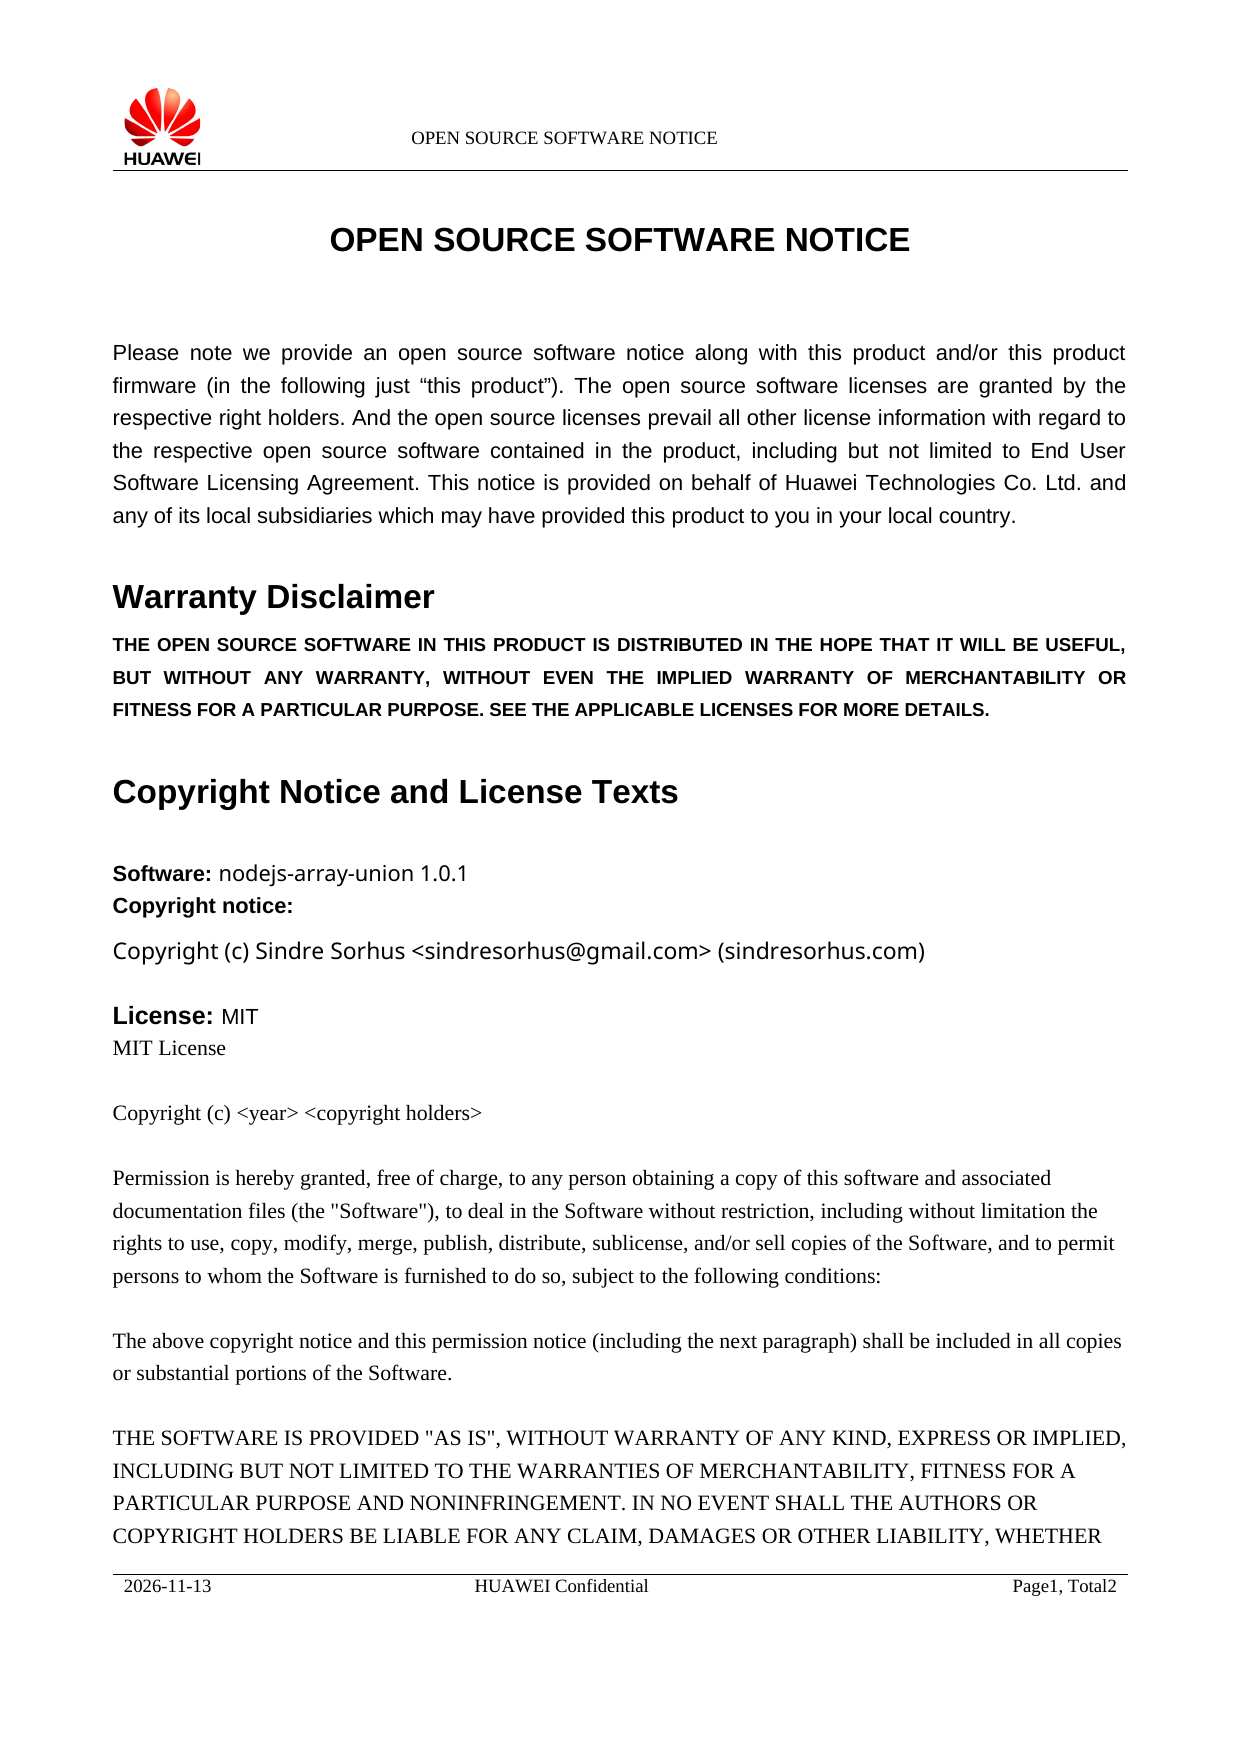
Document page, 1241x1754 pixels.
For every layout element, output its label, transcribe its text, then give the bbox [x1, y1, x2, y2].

text Copyright Notice and License Texts [112, 759, 1128, 824]
title Software: nodejs-array-union 1.0.1 [112, 856, 1128, 889]
text The open source software in this product is distributed in the hope that it will be useful, but WITHOUT ANY WARRANTY, without even the implied warranty of MERCHANTABILITY or FITNESS FOR A PARTICULAR PURPOSE. See the applicable licenses for more details. [112, 629, 1128, 726]
text Copyright notice: [112, 889, 1128, 921]
text License: MIT [112, 999, 1128, 1031]
text OPEN SOURCE SOFTWARE NOTICE [112, 206, 1128, 271]
text Copyright (c) Sindre Sorhus <sindresorhus@gmail.com> (sindresorhus.com) [112, 934, 1128, 999]
text Warranty Disclaimer [112, 564, 1128, 629]
text Please note we provide an open source software notice along with this product and/or this product firmware (in the following just “this product”). The open source software licenses are granted by the respective right holders. And the open source licenses prevail all other license information with regard to the respective open source software contained in the product, including but not limited to End User Software Licensing Agreement. This notice is provided on behalf of Huawei Technologies Co. Ltd. and any of its local subsidiaries which may have provided this product to you in your local country. [112, 336, 1128, 531]
picture [124, 88, 201, 165]
